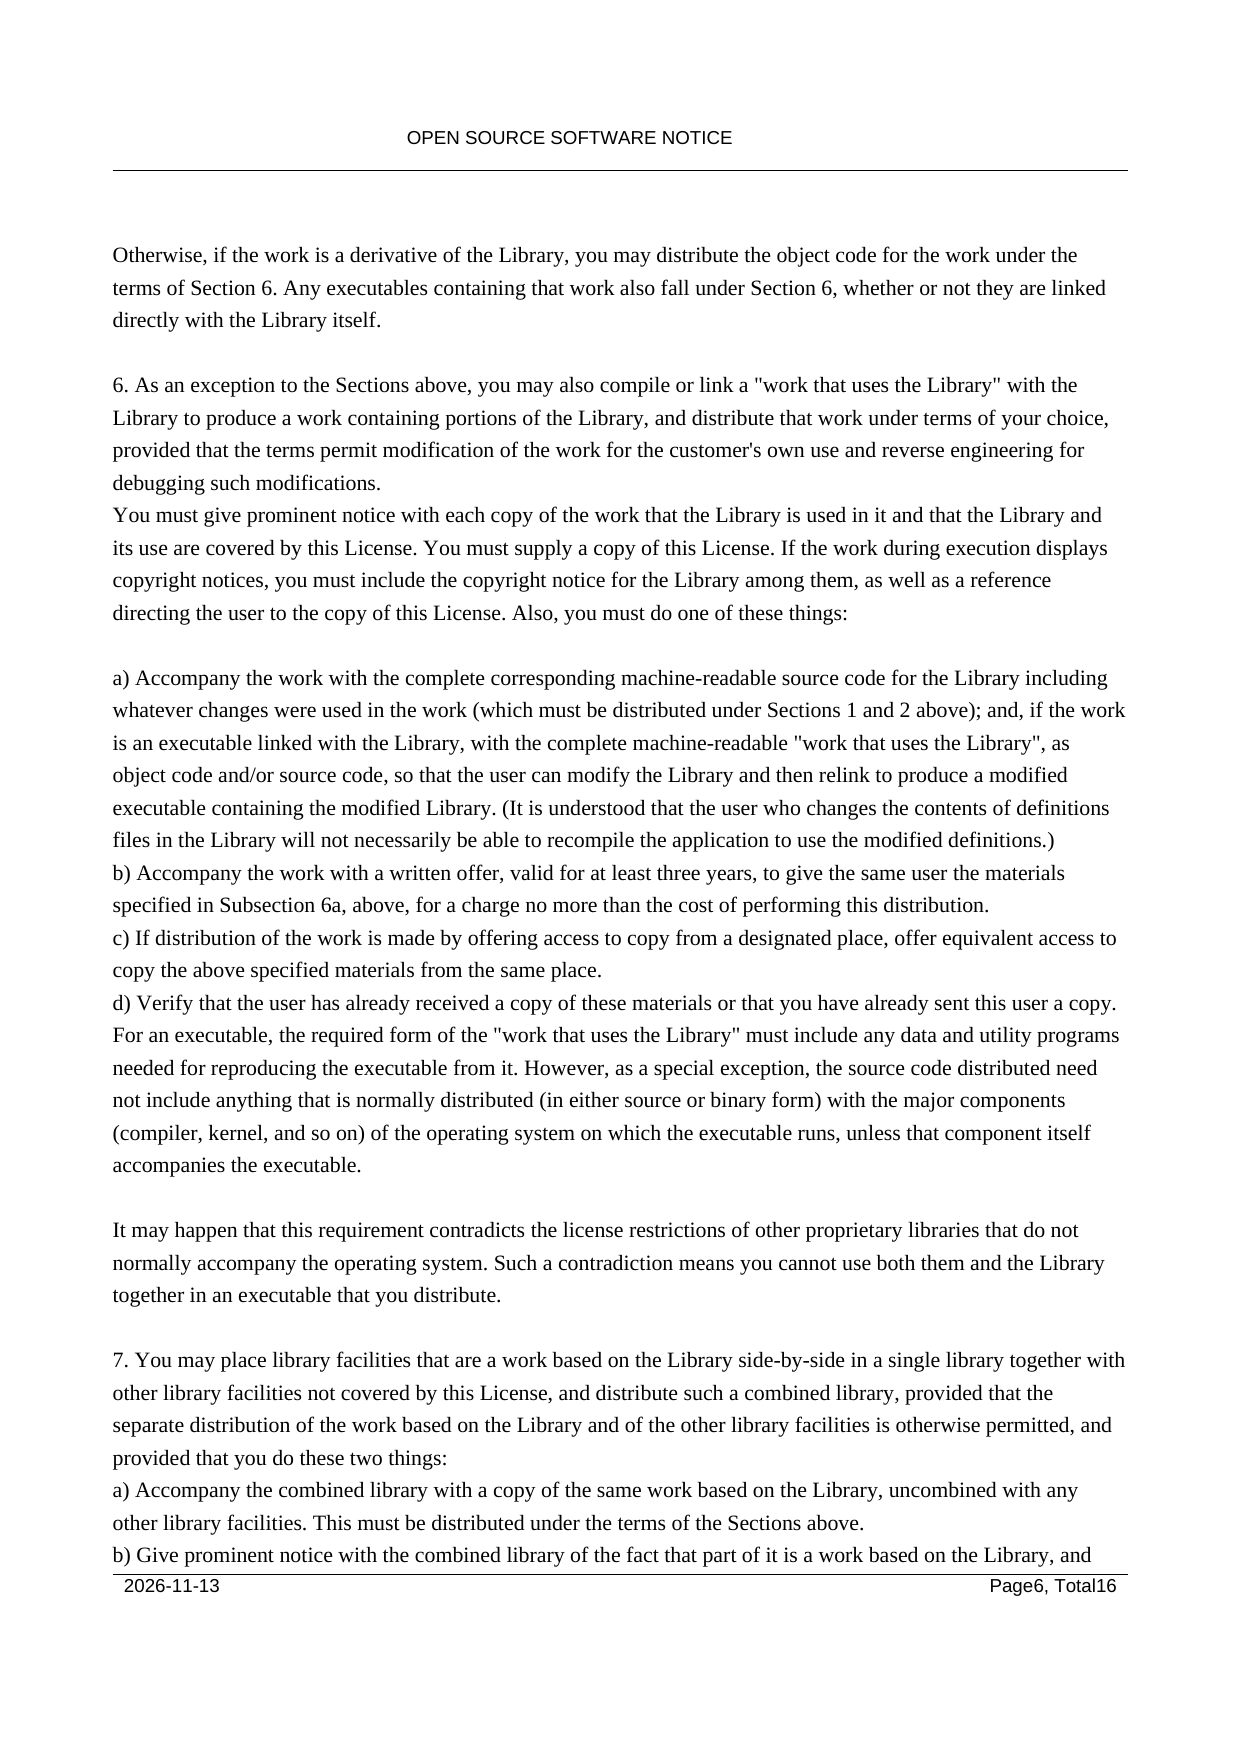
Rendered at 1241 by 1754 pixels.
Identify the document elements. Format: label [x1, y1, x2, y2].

text [112, 206, 1128, 1571]
